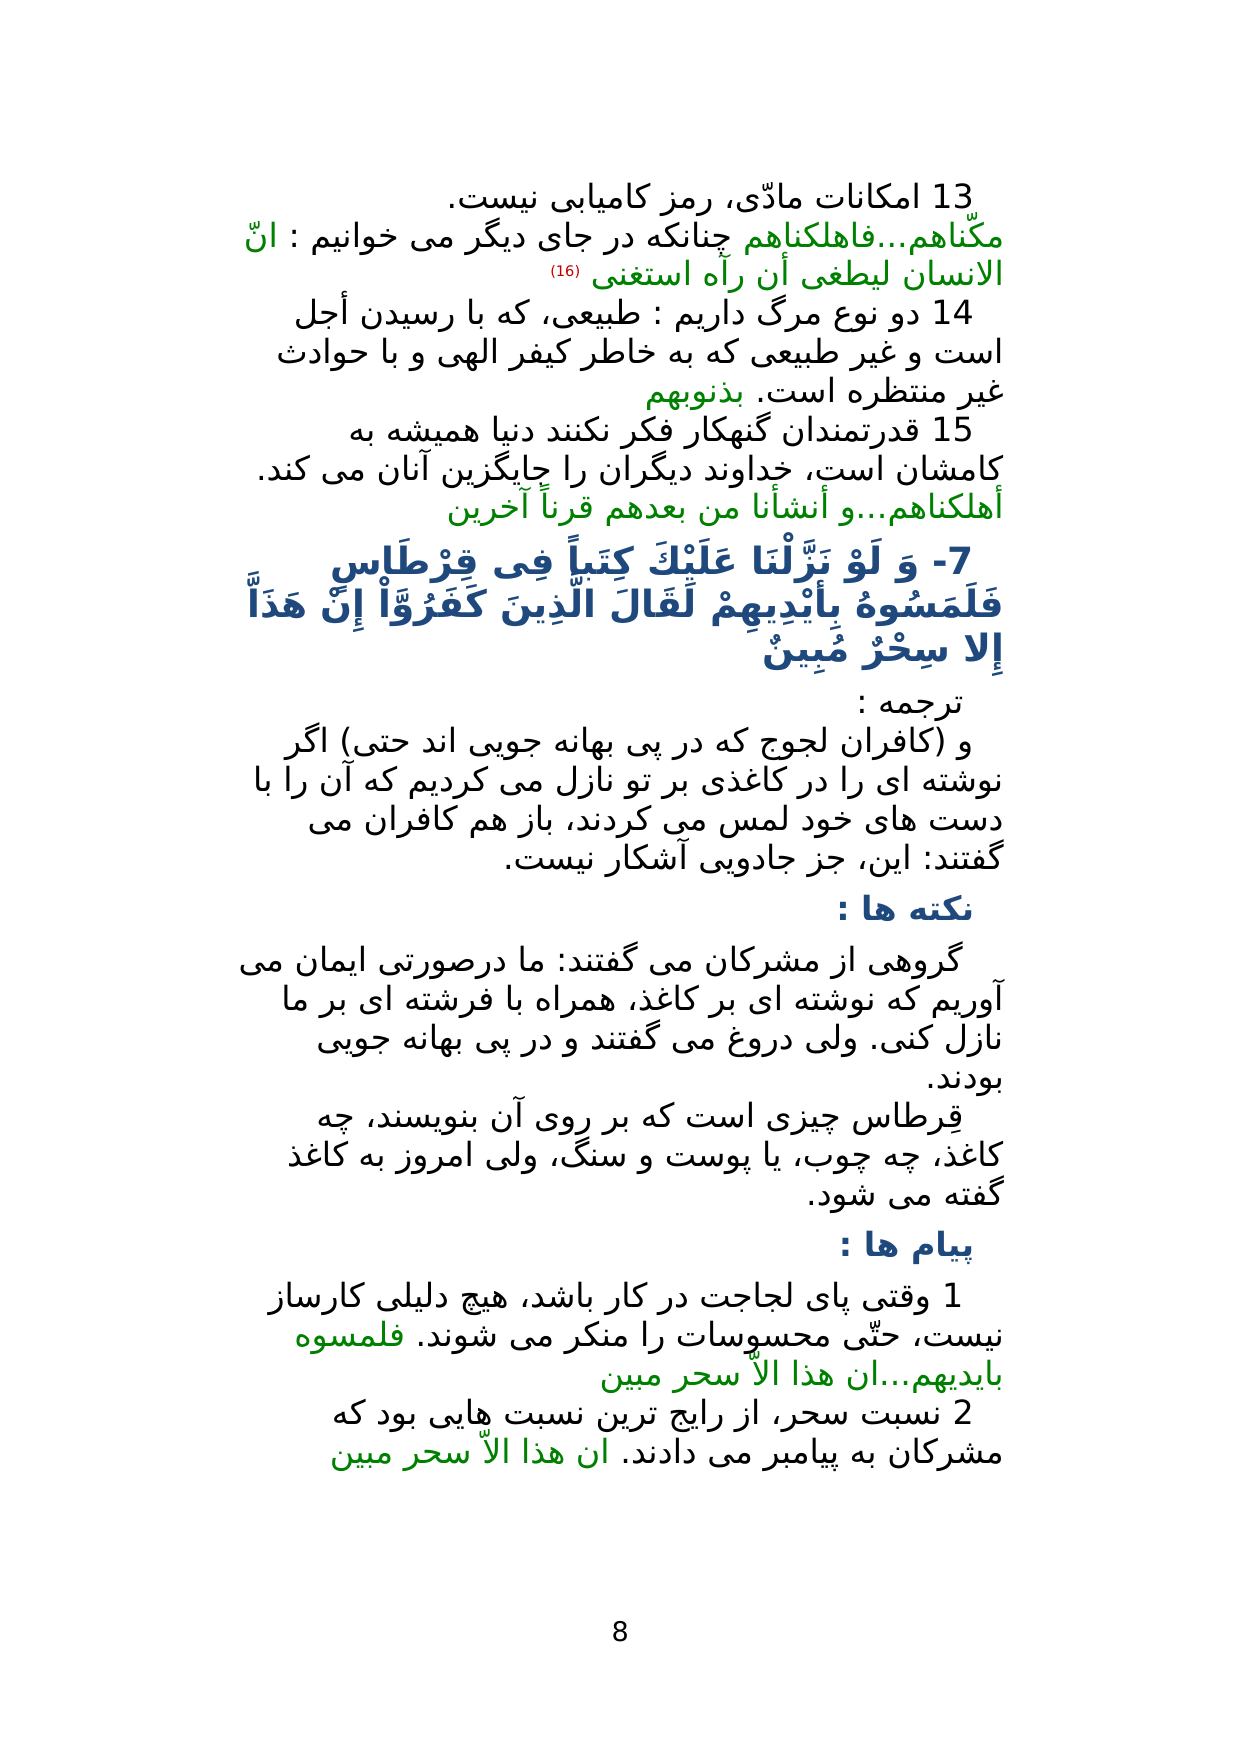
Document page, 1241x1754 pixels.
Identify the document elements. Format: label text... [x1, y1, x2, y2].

subtitle 7- وَ لَوْ نَزَّلْنَا عَلَيْكَ كِتَباً فِى قِرْطَاسٍ فَلَمَسُوهُ بِأيْدِيهِمْ لَقَالَ الَّذِينَ كَفَرُوَّاْ إِنْ هَذَاَّ إِلا سِحْرٌ مُبِينٌ [236, 539, 1004, 670]
text و (كافران لجوج كه در پى بهانه جويى اند حتى) اگر نوشته اى را در كاغذى بر تو نازل مى كرديم كه آن را با دست هاى خود لمس مى كردند، باز هم كافران مى گفتند: اين، جز جادويى آشكار نيست. [236, 722, 1004, 877]
text 2 نسبت سحر، از رايج ترين نسبت هايى بود كه مشركان به پيامبر مى دادند. ان هذا الاّ سحر مبين [236, 1393, 1004, 1471]
text ترجمه : [236, 683, 1004, 722]
text گروهى از مشركان مى گفتند: ما درصورتى ايمان مى آوريم كه نوشته اى بر كاغذ، همراه با فرشته اى بر ما نازل كنى. ولى دروغ مى گفتند و در پى بهانه جويى بودند. [236, 941, 1004, 1096]
text 15 قدرتمندان گنهكار فكر نكنند دنيا هميشه به كامشان است، خداوند ديگران را جايگزين آنان مى كند. أهلكناهم...و أنشأنا من بعدهم قرناً آخرين [236, 410, 1004, 527]
subtitle پيام ها : [236, 1225, 1004, 1264]
text قِرطاس چيزى است كه بر روى آن بنويسند، چه كاغذ، چه چوب، يا پوست و سنگ، ولى امروز به كاغذ گفته مى شود. [236, 1096, 1004, 1213]
subtitle نكته ها : [236, 889, 1004, 928]
text 14 دو نوع مرگ داريم : طبيعى، كه با رسيدن أجل است و غير طبيعى كه به خاطر كيفر الهى و با حوادث غير منتظره است. بذنوبهم [236, 294, 1004, 410]
text 1 وقتى پاى لجاجت در كار باشد، هيچ دليلى كارساز نيست، حتّى محسوسات را منكر مى شوند. فلمسوه بايديهم...ان هذا الاّ سحر مبين [236, 1277, 1004, 1393]
text 13 امكانات مادّى، رمز كاميابى نيست. مكّناهم...فاهلكناهم چنانكه در جاى ديگر مى خوانيم : انّ الانسان ليطغى أن رآه استغنى (16) [236, 177, 1004, 294]
